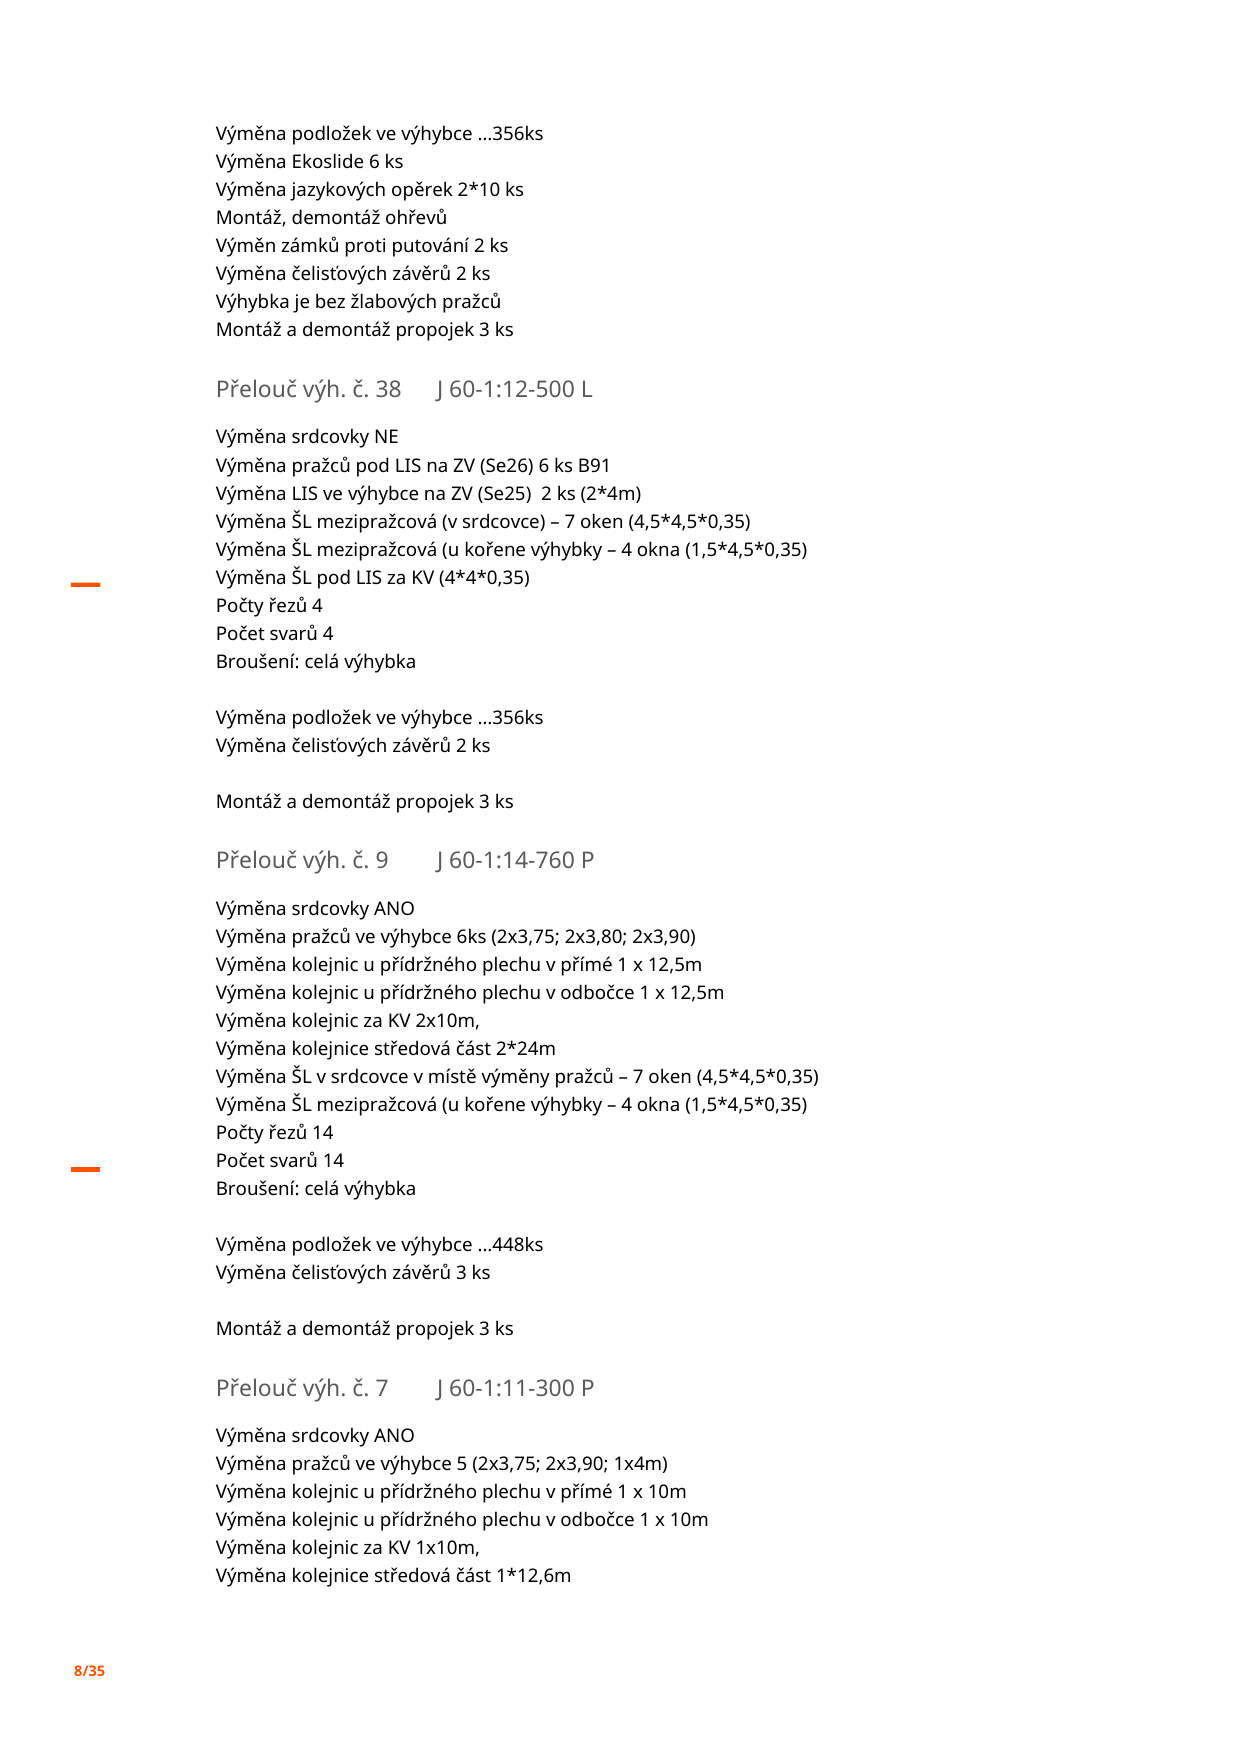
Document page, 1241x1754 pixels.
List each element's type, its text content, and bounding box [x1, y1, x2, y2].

text Broušení: celá výhybka [216, 1175, 1122, 1201]
text Výměna kolejnic za KV 1x10m, [216, 1535, 1122, 1560]
text Výměna čelisťových závěrů 2 ks [216, 261, 1122, 286]
text Montáž a demontáž propojek 3 ks [216, 1316, 1122, 1341]
text Výměna pražců ve výhybce 6ks (2x3,75; 2x3,80; 2x3,90) [216, 923, 1122, 949]
text Výměna kolejnic u přídržného plechu v odbočce 1 x 10m [216, 1507, 1122, 1532]
text Výměna pražců ve výhybce 5 (2x3,75; 2x3,90; 1x4m) [216, 1451, 1122, 1476]
text Počet svarů 4 [216, 620, 1122, 646]
text Výměna čelisťových závěrů 3 ks [216, 1259, 1122, 1285]
text Výměn zámků proti putování 2 ks [216, 233, 1122, 258]
text Výměna kolejnic u přídržného plechu v odbočce 1 x 12,5m [216, 979, 1122, 1005]
text Výměna podložek ve výhybce …356ks [216, 704, 1122, 729]
text Výměna ŠL mezipražcová (u kořene výhybky – 4 okna (1,5*4,5*0,35) [216, 536, 1122, 561]
text Výměna podložek ve výhybce …448ks [216, 1231, 1122, 1257]
text Výhybka je bez žlabových pražců [216, 289, 1122, 314]
text Výměna ŠL v srdcovce v místě výměny pražců – 7 oken (4,5*4,5*0,35) [216, 1063, 1122, 1089]
text Výměna kolejnic u přídržného plechu v přímé 1 x 10m [216, 1479, 1122, 1504]
text Výměna srdcovky NE [216, 424, 1122, 449]
text Výměna podložek ve výhybce …356ks [216, 121, 1122, 146]
text Výměna Ekoslide 6 ks [216, 149, 1122, 174]
text Výměna pražců pod LIS na ZV (Se26) 6 ks B91 [216, 452, 1122, 477]
text Výměna kolejnic za KV 2x10m, [216, 1007, 1122, 1033]
text Výměna kolejnic u přídržného plechu v přímé 1 x 12,5m [216, 951, 1122, 977]
text Montáž a demontáž propojek 3 ks [216, 317, 1122, 342]
text Broušení: celá výhybka [216, 648, 1122, 673]
text Výměna srdcovky ANO [216, 895, 1122, 921]
text Počet svarů 14 [216, 1147, 1122, 1173]
text Počty řezů 4 [216, 592, 1122, 617]
text Výměna srdcovky ANO [216, 1423, 1122, 1448]
text Výměna ŠL pod LIS za KV (4*4*0,35) [216, 564, 1122, 589]
text Výměna čelisťových závěrů 2 ks [216, 732, 1122, 758]
text Výměna LIS ve výhybce na ZV (Se25) 2 ks (2*4m) [216, 480, 1122, 505]
subtitle Přelouč výh. č. 38 J 60-1:12-500 L [216, 373, 1122, 404]
subtitle Přelouč výh. č. 9 J 60-1:14-760 P [216, 844, 1122, 875]
text Počty řezů 14 [216, 1119, 1122, 1145]
text Montáž a demontáž propojek 3 ks [216, 788, 1122, 814]
text Výměna ŠL mezipražcová (v srdcovce) – 7 oken (4,5*4,5*0,35) [216, 508, 1122, 533]
text Výměna ŠL mezipražcová (u kořene výhybky – 4 okna (1,5*4,5*0,35) [216, 1091, 1122, 1117]
subtitle Přelouč výh. č. 7 J 60-1:11-300 P [216, 1372, 1122, 1403]
text Výměna kolejnice středová část 1*12,6m [216, 1563, 1122, 1588]
text Výměna jazykových opěrek 2*10 ks [216, 177, 1122, 202]
text Výměna kolejnice středová část 2*24m [216, 1035, 1122, 1061]
text Montáž, demontáž ohřevů [216, 205, 1122, 230]
